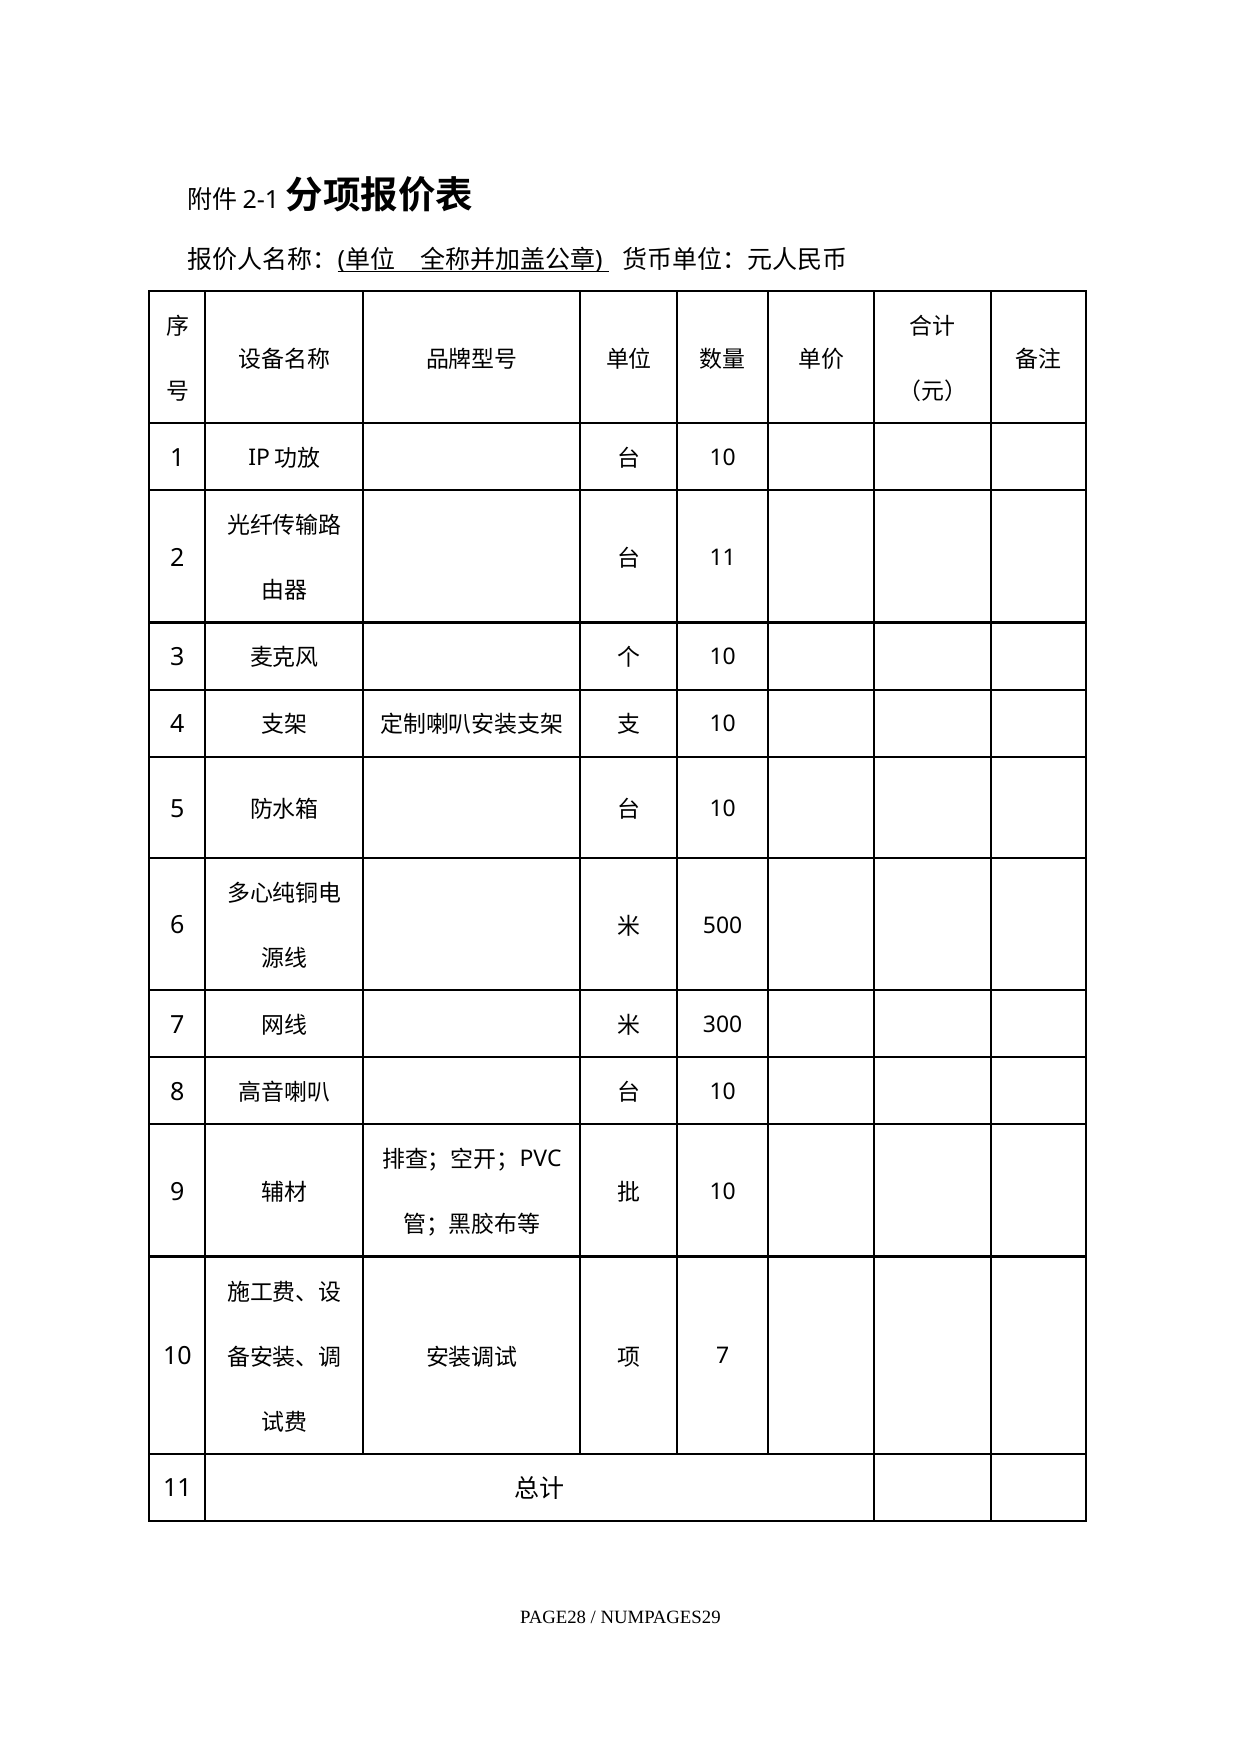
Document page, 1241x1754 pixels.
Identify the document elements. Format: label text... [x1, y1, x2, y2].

table_cell 3 [150, 624, 204, 688]
table_header 单价 [769, 292, 873, 422]
table_cell [992, 859, 1085, 989]
table_cell [769, 691, 873, 756]
table_cell 5 [150, 758, 204, 857]
table_cell [992, 624, 1085, 688]
text 附件2-1 分项报价表 [187, 160, 1053, 225]
table_cell 10 [678, 758, 767, 857]
table_cell 1 [150, 424, 204, 489]
table_cell 个 [581, 624, 676, 688]
table_cell [875, 859, 990, 989]
table_cell [364, 1058, 579, 1123]
table_cell 施工费、设备安装、调试费 [206, 1258, 362, 1452]
table_cell 7 [150, 991, 204, 1056]
table_cell 台 [581, 491, 676, 621]
table_cell [769, 424, 873, 489]
table_cell 排查；空开；PVC管；黑胶布等 [364, 1125, 579, 1255]
table_cell 项 [581, 1258, 676, 1452]
table_cell [992, 1455, 1085, 1519]
table_cell 网线 [206, 991, 362, 1056]
table_header 单位 [581, 292, 676, 422]
table_cell 批 [581, 1125, 676, 1255]
table_cell [769, 758, 873, 857]
table_cell 300 [678, 991, 767, 1056]
table_cell 11 [678, 491, 767, 621]
table_cell 高音喇叭 [206, 1058, 362, 1123]
table_cell [769, 624, 873, 688]
table_cell IP功放 [206, 424, 362, 489]
table_cell [992, 1125, 1085, 1255]
text 报价人名称：(单位 全称并加盖公章) 货币单位：元人民币 [187, 225, 1053, 290]
table_cell [875, 1258, 990, 1452]
table_cell [769, 1258, 873, 1452]
table_cell 10 [678, 691, 767, 756]
table_cell [364, 491, 579, 621]
table_header 合计（元） [875, 292, 990, 422]
table_cell 10 [678, 624, 767, 688]
table_cell 7 [678, 1258, 767, 1452]
table_cell 辅材 [206, 1125, 362, 1255]
table_header 备注 [992, 292, 1085, 422]
table_cell 多心纯铜电源线 [206, 859, 362, 989]
table_cell 米 [581, 859, 676, 989]
table_cell 10 [678, 1058, 767, 1123]
table_cell 总计 [206, 1455, 873, 1519]
table_cell [769, 491, 873, 621]
table_header 设备名称 [206, 292, 362, 422]
table_cell [875, 691, 990, 756]
table_header 品牌型号 [364, 292, 579, 422]
table_cell 支架 [206, 691, 362, 756]
table_cell 11 [150, 1455, 204, 1519]
table_cell [992, 491, 1085, 621]
table_cell 安装调试 [364, 1258, 579, 1452]
table_cell 10 [678, 1125, 767, 1255]
table_cell [875, 1125, 990, 1255]
table_cell 4 [150, 691, 204, 756]
table_cell [992, 1258, 1085, 1452]
table_cell [364, 424, 579, 489]
table_cell [992, 1058, 1085, 1123]
table_cell [769, 991, 873, 1056]
table_cell 麦克风 [206, 624, 362, 688]
table_cell [769, 1125, 873, 1255]
table_cell [875, 758, 990, 857]
table_cell [875, 624, 990, 688]
table_cell [769, 859, 873, 989]
table_cell [769, 1058, 873, 1123]
table_cell [992, 691, 1085, 756]
table_cell 米 [581, 991, 676, 1056]
table_cell 10 [678, 424, 767, 489]
table_header 数量 [678, 292, 767, 422]
table_cell 500 [678, 859, 767, 989]
table_cell 2 [150, 491, 204, 621]
table_cell [875, 1455, 990, 1519]
table_cell 台 [581, 1058, 676, 1123]
table_cell 光纤传输路由器 [206, 491, 362, 621]
table_cell 8 [150, 1058, 204, 1123]
table_cell 台 [581, 424, 676, 489]
table_cell [875, 491, 990, 621]
table_cell [364, 624, 579, 688]
table_header 序号 [150, 292, 204, 422]
table_cell [364, 758, 579, 857]
table_cell 支 [581, 691, 676, 756]
table_cell [364, 991, 579, 1056]
table_cell 9 [150, 1125, 204, 1255]
table_cell [992, 991, 1085, 1056]
table_cell [992, 758, 1085, 857]
table_cell [875, 424, 990, 489]
table_cell 10 [150, 1258, 204, 1452]
table_cell 防水箱 [206, 758, 362, 857]
table_cell [875, 991, 990, 1056]
table_cell [364, 859, 579, 989]
table_cell 定制喇叭安装支架 [364, 691, 579, 756]
table_cell [875, 1058, 990, 1123]
table_cell 6 [150, 859, 204, 989]
table_cell [992, 424, 1085, 489]
table_cell 台 [581, 758, 676, 857]
